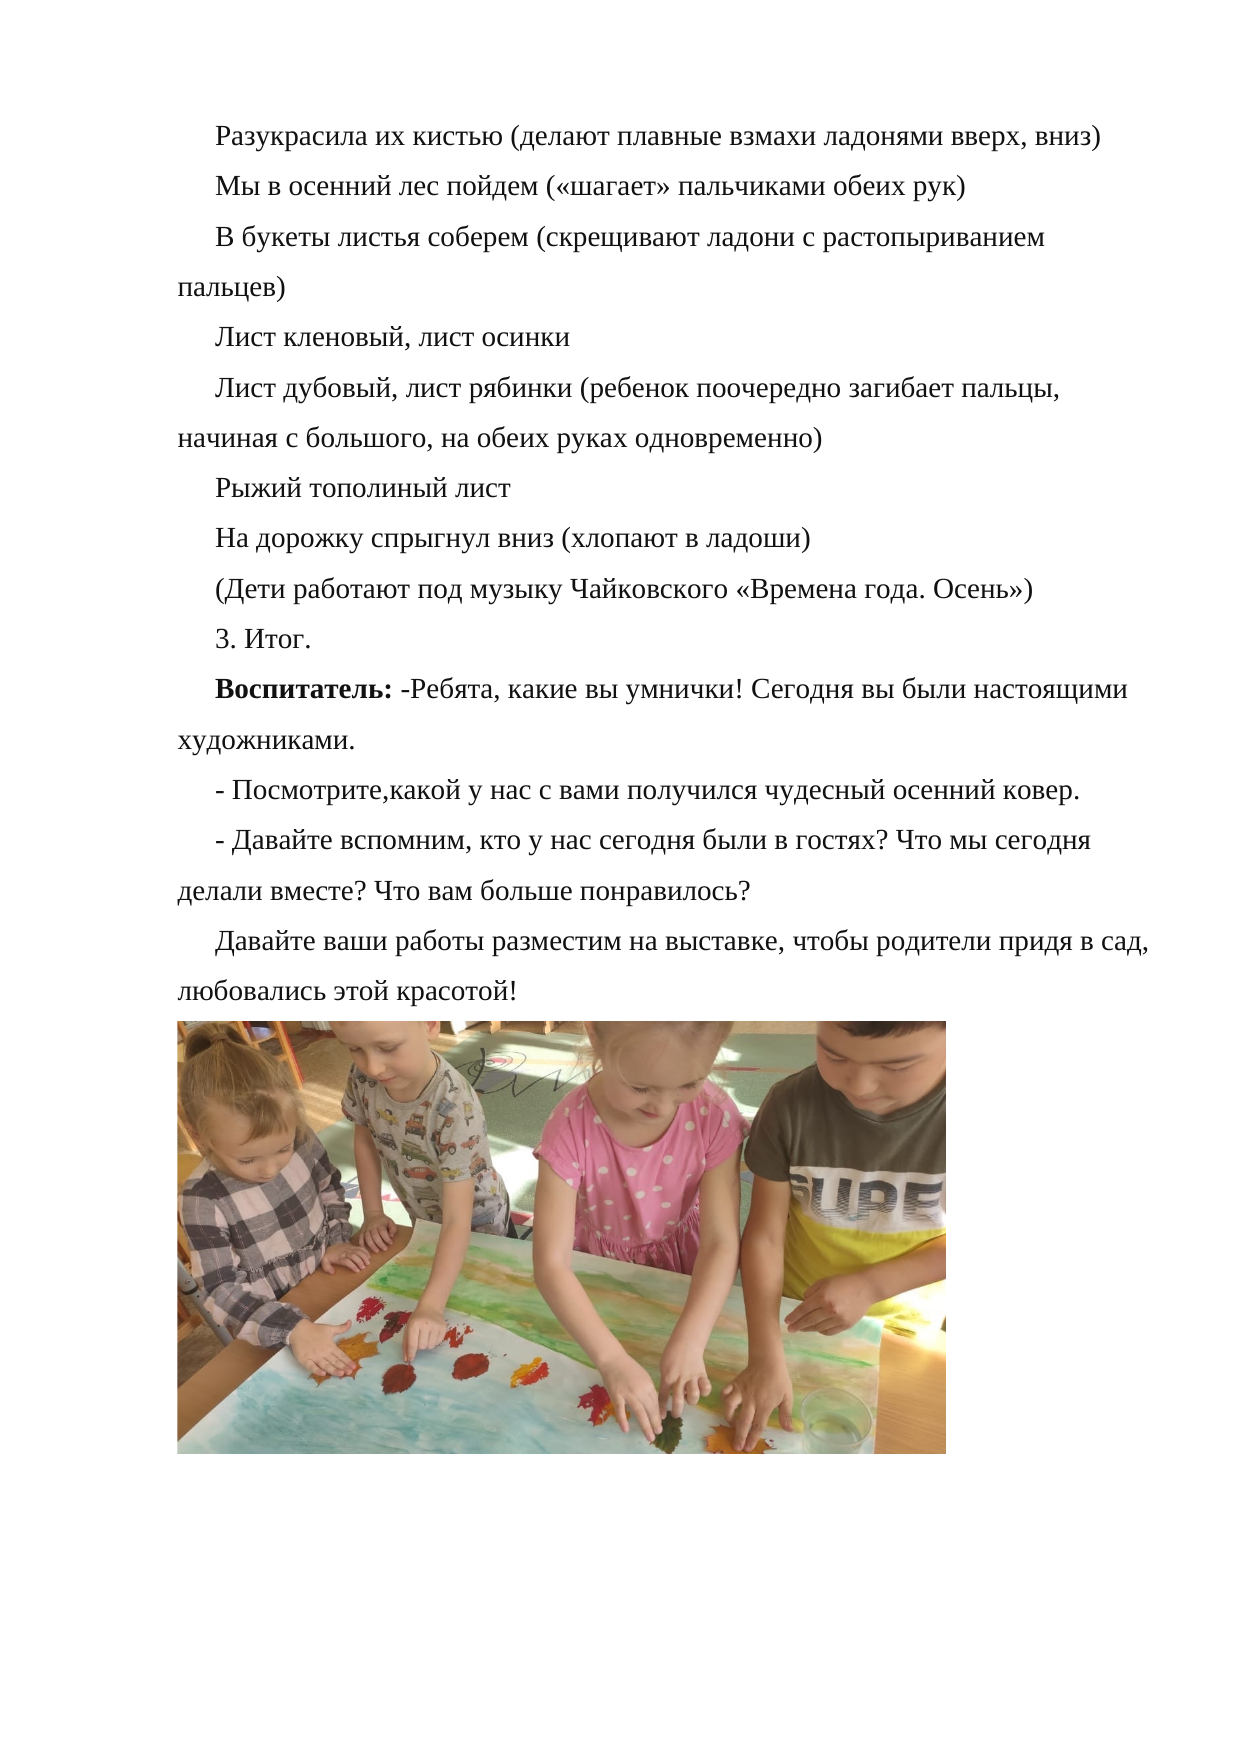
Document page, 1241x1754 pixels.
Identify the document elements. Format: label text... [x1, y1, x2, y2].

text Лист дубовый, лист рябинки (ребенок поочередно загибает пальцы, начиная с большого, на обеих руках одновременно) [177, 370, 1152, 453]
text Воспитатель: -Ребята, какие вы умнички! Сегодня вы были настоящими художниками. [177, 672, 1152, 755]
text - Давайте вспомним, кто у нас сегодня были в гостях? Что мы сегодня делали вместе? Что вам больше понравилось? [177, 822, 1152, 906]
picture [177, 1021, 946, 1454]
text (Дети работают под музыку Чайковского «Времена года. Осень») [177, 571, 1152, 604]
text Лист кленовый, лист осинки [177, 319, 1152, 353]
text Рыжий тополиный лист [177, 470, 1152, 504]
text Разукрасила их кистью (делают плавные взмахи ладонями вверх, вниз) [177, 118, 1152, 152]
text Мы в осенний лес пойдем («шагает» пальчиками обеих рук) [177, 168, 1152, 202]
text 3. Итог. [177, 621, 1152, 655]
text - Посмотрите,какой у нас с вами получился чудесный осенний ковер. [177, 772, 1152, 806]
text В букеты листья соберем (скрещивают ладони с растопыриванием пальцев) [177, 219, 1152, 303]
text На дорожку спрыгнул вниз (хлопают в ладоши) [177, 521, 1152, 554]
